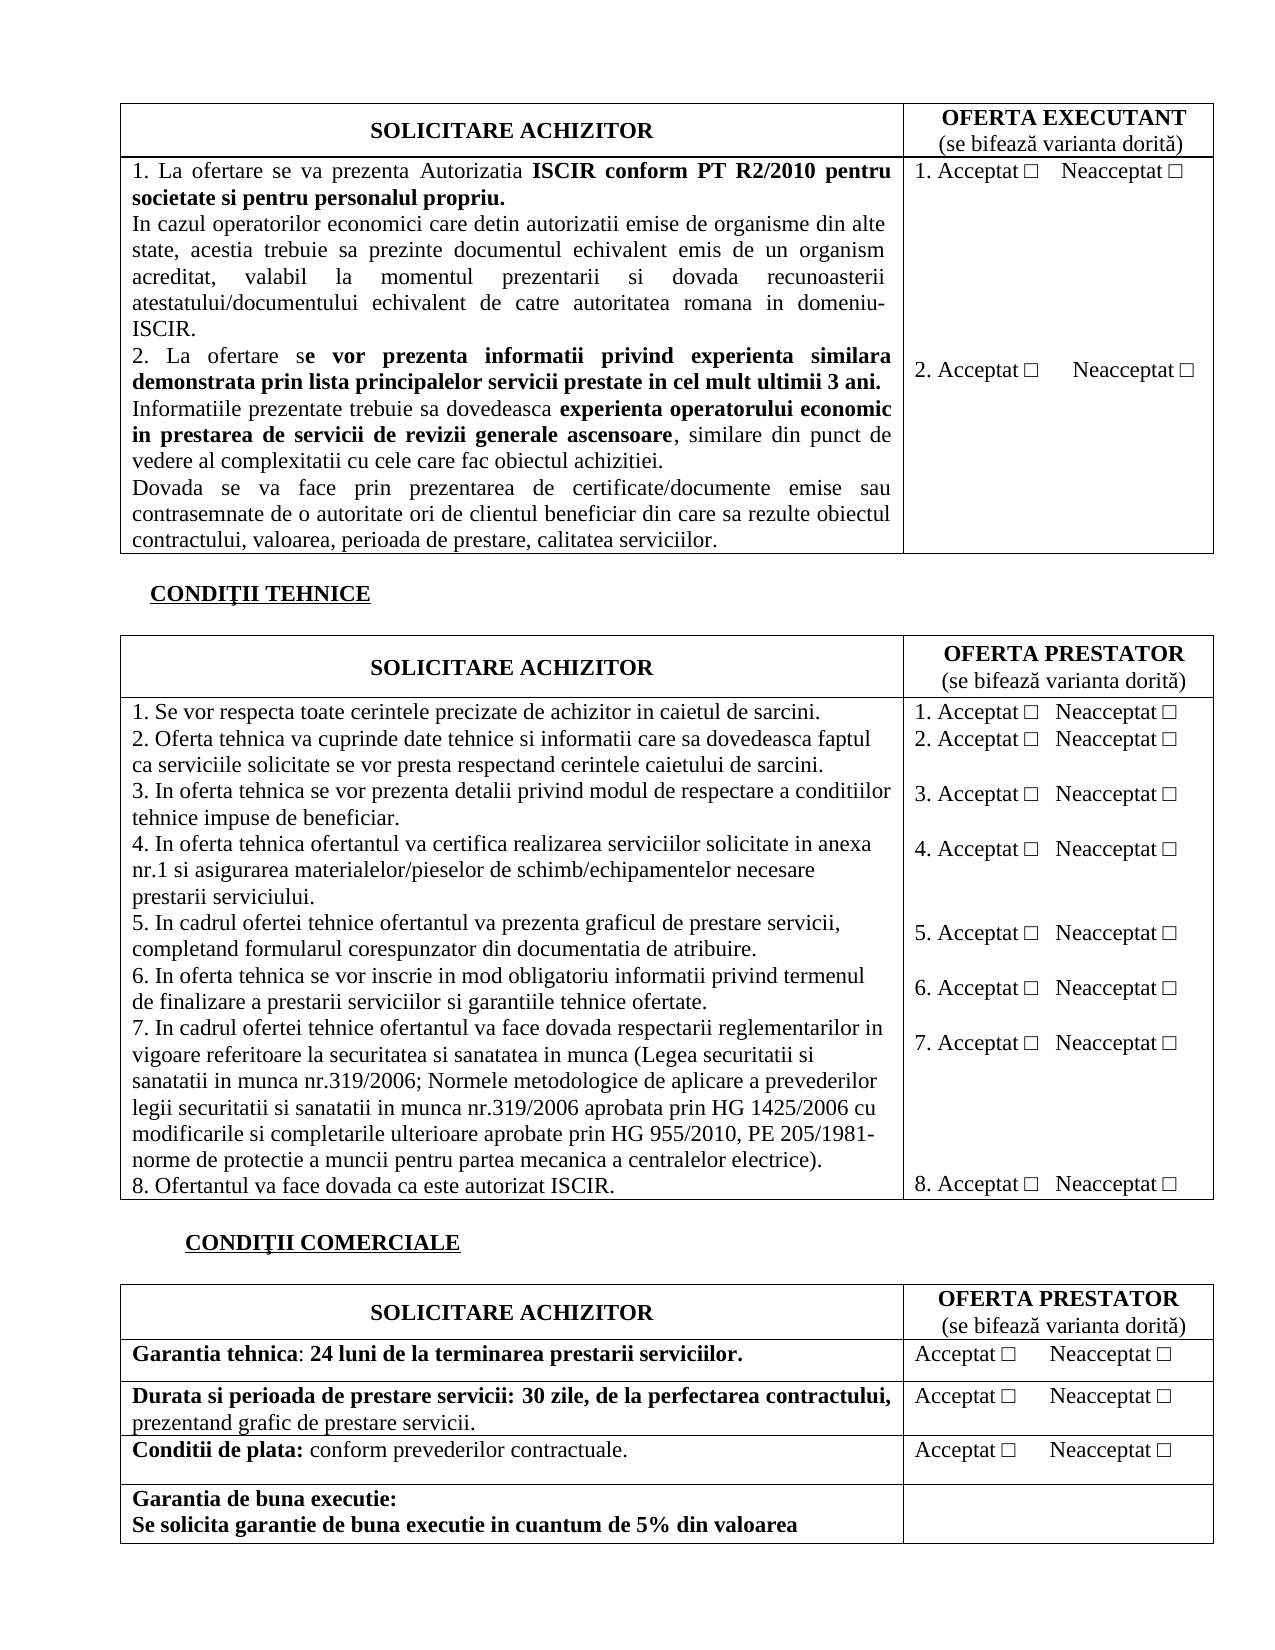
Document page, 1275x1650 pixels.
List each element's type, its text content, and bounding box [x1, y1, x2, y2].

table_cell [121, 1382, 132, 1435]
table_header OFERTA PRESTATOR (se bifează varianta dorită) [904, 636, 1213, 697]
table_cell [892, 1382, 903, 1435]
table_header OFERTA PRESTATOR (se bifează varianta dorită) [904, 1285, 1213, 1339]
table_cell Acceptat □ Neacceptat □ [904, 1436, 1213, 1484]
table_header SOLICITARE ACHIZITOR [121, 1285, 903, 1339]
table_header SOLICITARE ACHIZITOR [121, 636, 903, 697]
table_cell Garantia tehnica: 24 luni de la terminarea prestarii serviciilor. [121, 1340, 903, 1381]
table_cell 1. La ofertare se va prezenta Autorizatia ISCIR conform PT R2/2010 pentru societate si pentru personalul propriu. In cazul operatorilor economici care detin autorizatii emise de organisme din alte state, acestia trebuie sa prezinte documentul echivalent emis de un organism acreditat, valabil la momentul prezentarii si dovada recunoasterii atestatului/documentului echivalent de catre autoritatea romana in domeniu-ISCIR. 2. La ofertare se vor prezenta informatii privind experienta similara demonstrata prin lista principalelor servicii prestate in cel mult ultimii 3 ani. Informatiile prezentate trebuie sa dovedeasca experienta operatorului economic in prestarea de servicii de revizii generale ascensoare, similare din punct de vedere al complexitatii cu cele care fac obiectul achizitiei. Dovada se va face prin prezentarea de certificate/documente emise sau contrasemnate de o autoritate ori de clientul beneficiar din care sa rezulte obiectul contractului, valoarea, perioada de prestare, calitatea serviciilor. [121, 158, 903, 553]
table_header SOLICITARE ACHIZITOR [121, 104, 903, 156]
table_cell Conditii de plata: conform prevederilor contractuale. [121, 1436, 903, 1484]
text CONDIŢII COMERCIALE [150, 1229, 1125, 1255]
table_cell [904, 1485, 1213, 1543]
text CONDIŢII TEHNICE [150, 580, 1125, 606]
table_header OFERTA EXECUTANT (se bifează varianta dorită) [904, 104, 1213, 156]
table_cell Acceptat □ Neacceptat □ [904, 1382, 1213, 1435]
table_cell Acceptat □ Neacceptat □ [904, 1340, 1213, 1381]
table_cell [121, 1485, 903, 1543]
table_cell 1. Acceptat □ Neacceptat □ 2. Acceptat □ Neacceptat □ 3. Acceptat □ Neacceptat □ 4. Acceptat □ Neacceptat □ 5. Acceptat □ Neacceptat □ 6. Acceptat □ Neacceptat □ 7. Acceptat □ Neacceptat □ 8. Acceptat □ Neacceptat □ [904, 698, 1213, 1199]
table_cell 1. Acceptat □ Neacceptat □ 2. Acceptat □ Neacceptat □ [904, 158, 1213, 553]
table_cell 1. Se vor respecta toate cerintele precizate de achizitor in caietul de sarcini. 2. Oferta tehnica va cuprinde date tehnice si informatii care sa dovedeasca faptul ca serviciile solicitate se vor presta respectand cerintele caietului de sarcini. 3. In oferta tehnica se vor prezenta detalii privind modul de respectare a conditiilor tehnice impuse de beneficiar. 4. In oferta tehnica ofertantul va certifica realizarea serviciilor solicitate in anexa nr.1 si asigurarea materialelor/pieselor de schimb/echipamentelor necesare prestarii serviciului. 5. In cadrul ofertei tehnice ofertantul va prezenta graficul de prestare servicii, completand formularul corespunzator din documentatia de atribuire. 6. In oferta tehnica se vor inscrie in mod obligatoriu informatii privind termenul de finalizare a prestarii serviciilor si garantiile tehnice ofertate. 7. In cadrul ofertei tehnice ofertantul va face dovada respectarii reglementarilor in vigoare referitoare la securitatea si sanatatea in munca (Legea securitatii si sanatatii in munca nr.319/2006; Normele metodologice de aplicare a prevederilor legii securitatii si sanatatii in munca nr.319/2006 aprobata prin HG 1425/2006 cu modificarile si completarile ulterioare aprobate prin HG 955/2010, PE 205/1981-norme de protectie a muncii pentru partea mecanica a centralelor electrice). 8. Ofertantul va face dovada ca este autorizat ISCIR. [121, 698, 903, 1199]
